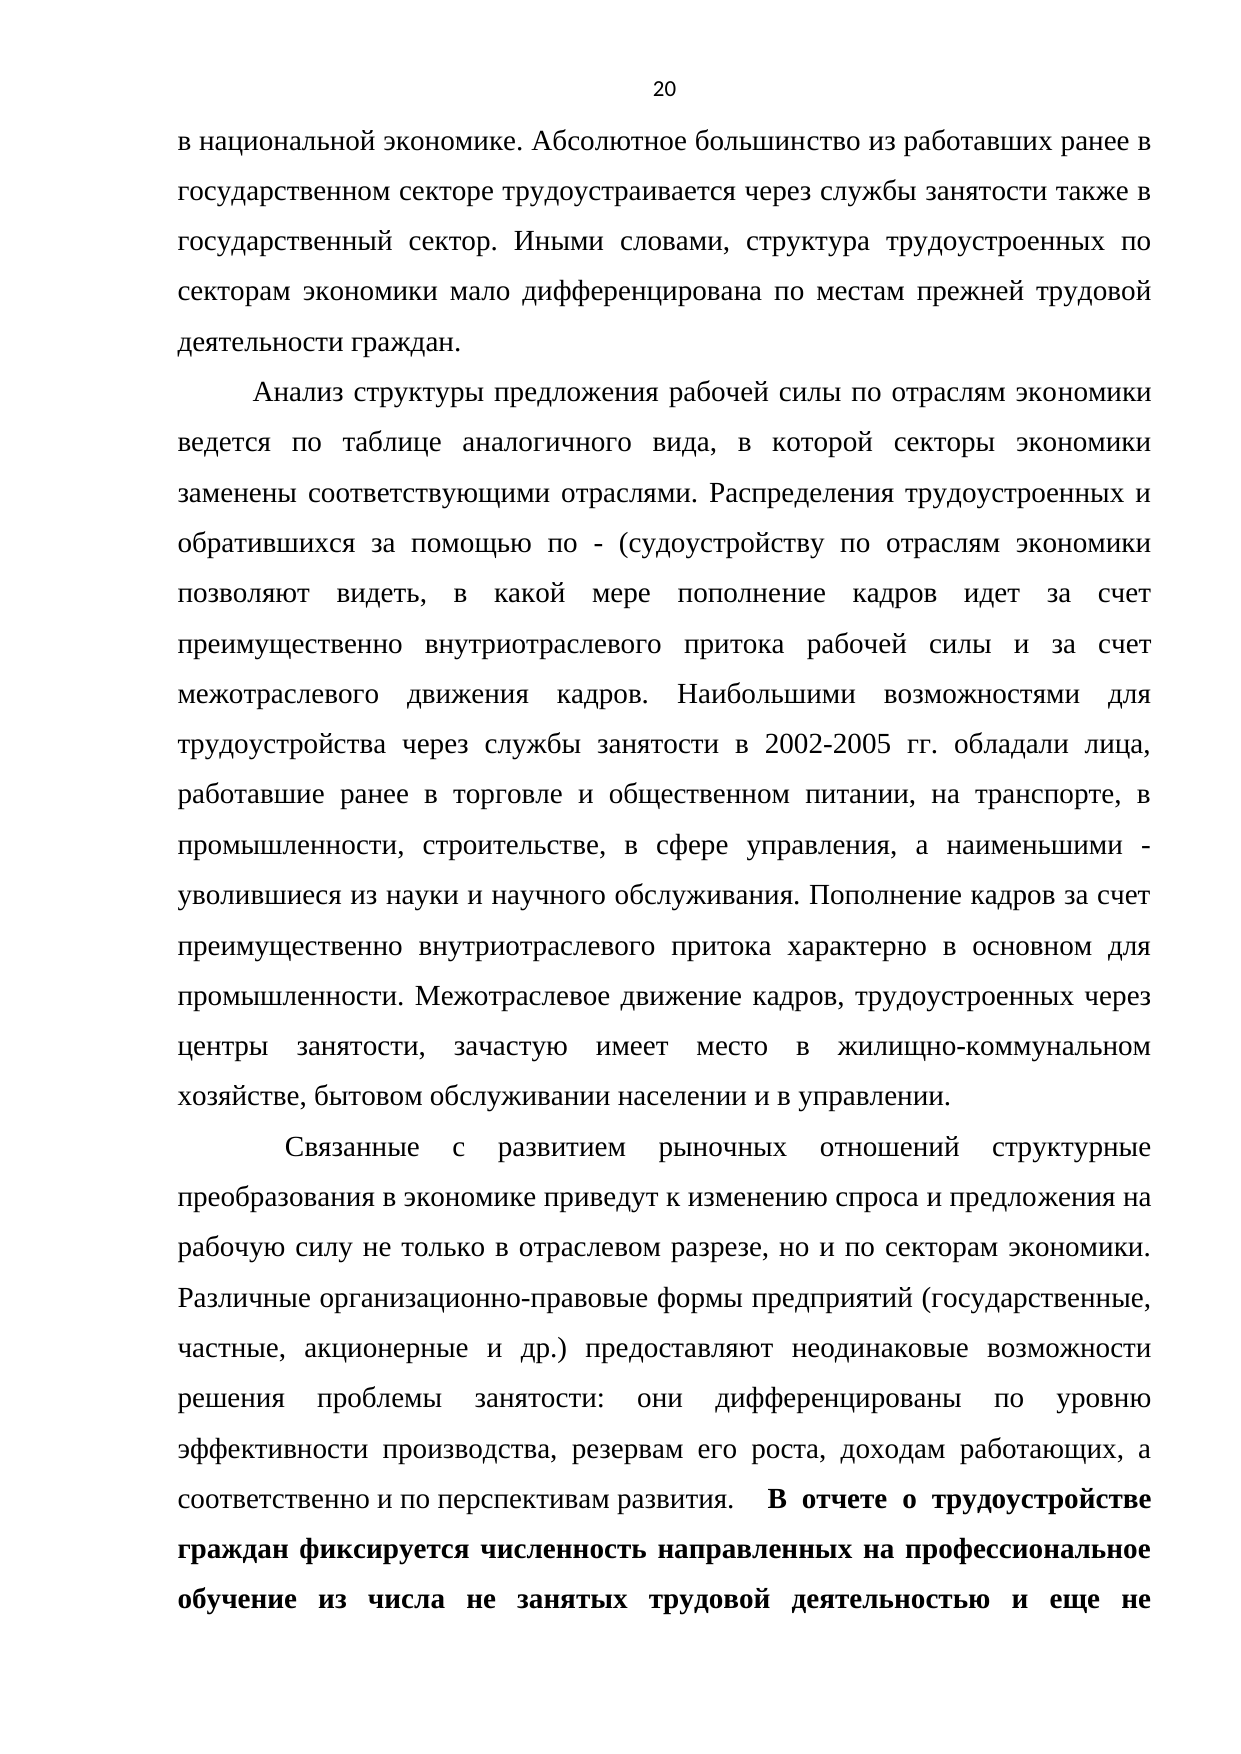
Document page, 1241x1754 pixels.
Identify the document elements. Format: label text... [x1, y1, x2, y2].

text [177, 1129, 1152, 1615]
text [177, 123, 1152, 357]
text Анализ структуры предложения рабочей силы по отраслям экономики ведется по таблице аналогичного вида, в которой секторы экономики заменены соответствующими отраслями. Распределения трудоустроенных и обратившихся за помощью по - (судоустройству по отраслям экономики позволяют видеть, в какой мере пополнение кадров идет за счет преимущественно внутриотраслевого притока рабочей силы и за счет межотраслевого движения кадров. Наибольшими возможностями для трудоустройства через службы занятости в 2002-2005 гг. обладали лица, работавшие ранее в торговле и общественном питании, на транспорте, в промышленности, строительстве, в сфере управления, а наименьшими - уволившиеся из науки и научного обслуживания. Пополнение кадров за счет преимущественно внутриотраслевого притока характерно в основном для промышленности. Межотраслевое движение кадров, трудоустроенных через центры занятости, зачастую имеет место в жилищно-коммунальном хозяйстве, бытовом обслуживании населении и в управлении. [177, 374, 1152, 1112]
